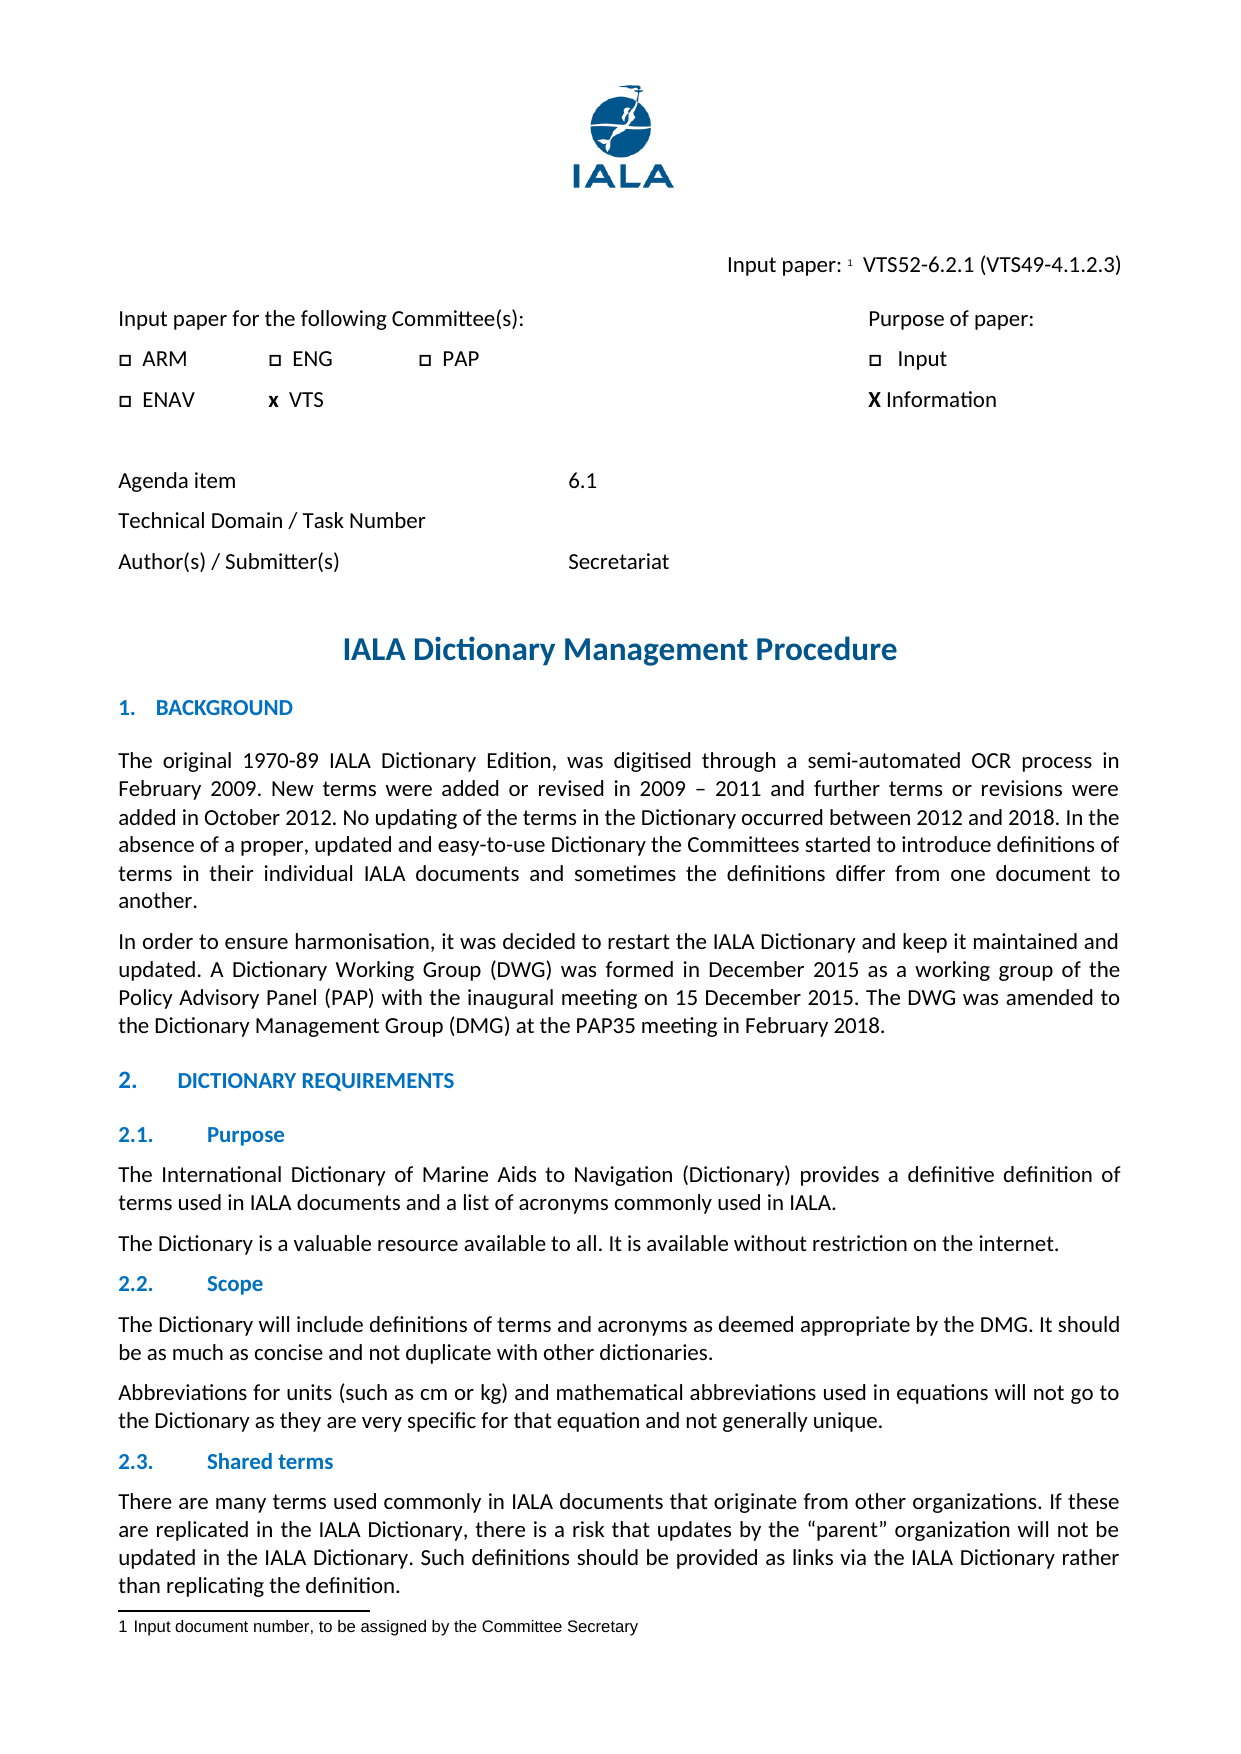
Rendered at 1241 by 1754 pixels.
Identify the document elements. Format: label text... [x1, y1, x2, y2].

text The Dictionary will include definitions of terms and acronyms as deemed appropriate by the DMG. It should be as much as concise and not duplicate with other dictionaries. [118, 1310, 1122, 1366]
text The original 1970-89 IALA Dictionary Edition, was digitised through a semi-automated OCR process in February 2009. New terms were added or revised in 2009 – 2011 and further terms or revisions were added in October 2012. No updating of the terms in the Dictionary occurred between 2012 and 2018. In the absence of a proper, updated and easy-to-use Dictionary the Committees started to introduce definitions of terms in their individual IALA documents and sometimes the definitions differ from one document to another. [118, 747, 1122, 915]
text Input paper for the following Committee(s): Purpose of paper: [118, 304, 1122, 332]
text □ ENAV x VTS X Information [118, 385, 1122, 413]
text Abbreviations for units (such as cm or kg) and mathematical abbreviations used in equations will not go to the Dictionary as they are very specific for that equation and not generally unique. [118, 1378, 1122, 1434]
text In order to ensure harmonisation, it was decided to restart the IALA Dictionary and keep it maintained and updated. A Dictionary Working Group (DWG) was formed in December 2015 as a working group of the Policy Advisory Panel (PAP) with the inaugural meeting on 15 December 2015. The DWG was amended to the Dictionary Management Group (DMG) at the PAP35 meeting in February 2018. [118, 927, 1122, 1039]
text Input paper: VTS52-6.2.1 (VTS49-4.1.2.3) [118, 251, 1122, 279]
title IALA Dictionary Management Procedure [118, 628, 1122, 668]
text □ ARM □ ENG □ PAP □ Input [118, 344, 1122, 372]
picture [550, 73, 690, 211]
subtitle Shared terms [118, 1447, 1122, 1475]
subtitle Scope [118, 1269, 1122, 1297]
text There are many terms used commonly in IALA documents that originate from other organizations. If these are replicated in the IALA Dictionary, there is a risk that updates by the “parent” organization will not be updated in the IALA Dictionary. Such definitions should be provided as links via the IALA Dictionary rather than replicating the definition. [118, 1487, 1122, 1599]
text Agenda item 6.1 [118, 466, 1122, 494]
subtitle Dictionary requirements [118, 1064, 1122, 1095]
subtitle Purpose [118, 1120, 1122, 1148]
text The Dictionary is a valuable resource available to all. It is available without restriction on the internet. [118, 1229, 1122, 1257]
text The International Dictionary of Marine Aids to Navigation (Dictionary) provides a definitive definition of terms used in IALA documents and a list of acronyms commonly used in IALA. [118, 1160, 1122, 1216]
subtitle Background [118, 693, 1122, 722]
text Technical Domain / Task Number [118, 506, 1122, 534]
text Author(s) / Submitter(s) Secretariat [118, 547, 1122, 575]
